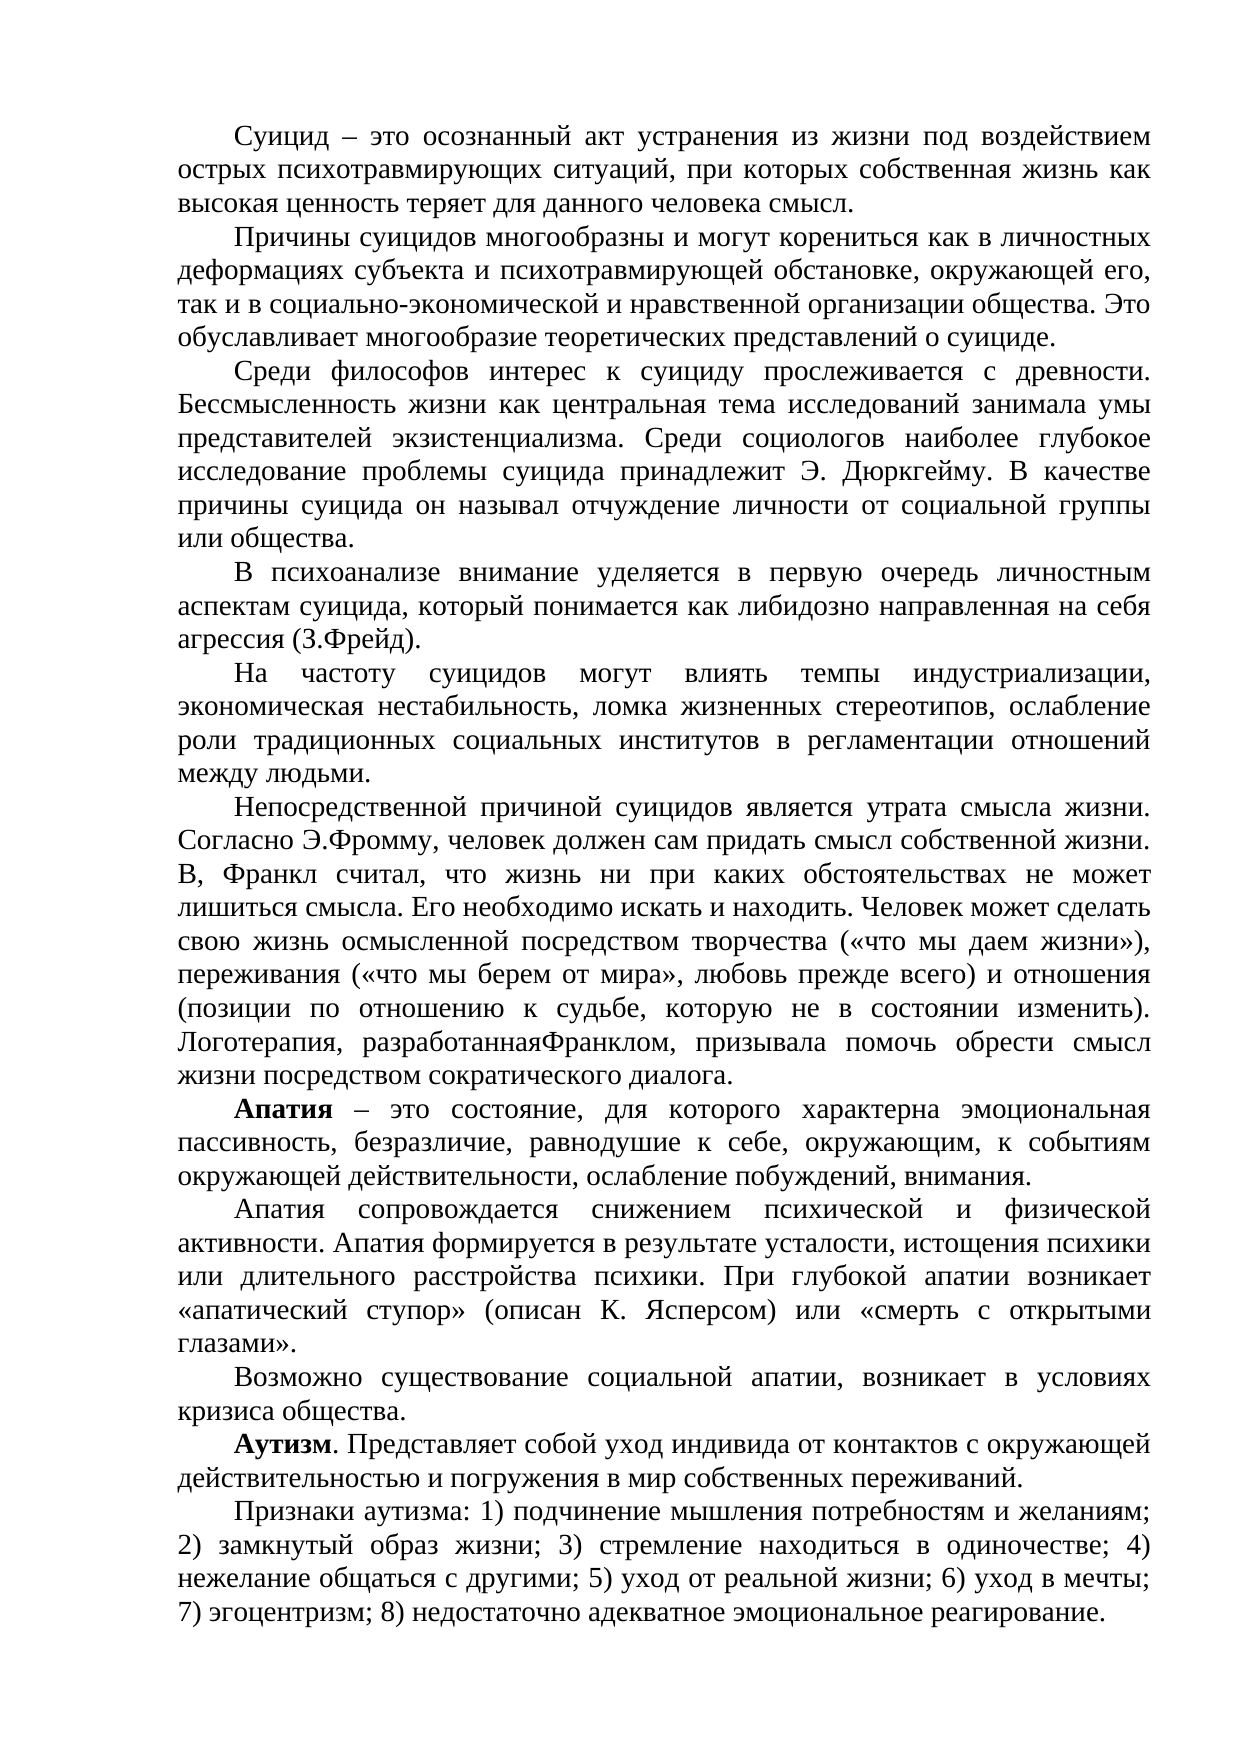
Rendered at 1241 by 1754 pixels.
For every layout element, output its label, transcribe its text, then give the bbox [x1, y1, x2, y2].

text Признаки аутизма: 1) подчинение мышления потребностям и желаниям; 2) замкнутый образ жизни; 3) стремление находиться в одиночестве; 4) нежелание общаться с другими; 5) уход от реальной жизни; 6) уход в мечты; 7) эгоцентризм; 8) недостаточно адекватное эмоциональное реагирование. [177, 1493, 1152, 1627]
text Непосредственной причиной суицидов является утрата смысла жизни. Согласно Э.Фромму, человек должен сам придать смысл собственной жизни. В, Франкл считал, что жизнь ни при каких обстоятельствах не может лишиться смысла. Его необходимо искать и находить. Человек может сделать свою жизнь осмысленной посредством творчества («что мы даем жизни»), переживания («что мы берем от мира», любовь прежде всего) и отношения (позиции по отношению к судьбе, которую не в состоянии изменить). Логотерапия, разработаннаяФранклом, призывала помочь обрести смысл жизни посредством сократического диалога. [177, 789, 1152, 1091]
text Возможно существование социальной апатии, возникает в условиях кризиса общества. [177, 1359, 1152, 1426]
text Аутизм. Представляет собой уход индивида от контактов с окружающей действительностью и погружения в мир собственных переживаний. [177, 1426, 1152, 1493]
text В психоанализе внимание уделяется в первую очередь личностным аспектам суицида, который понимается как либидозно направленная на себя агрессия (З.Фрейд). [177, 554, 1152, 655]
text Суицид – это осознанный акт устранения из жизни под воздействием острых психотравмирующих ситуаций, при которых собственная жизнь как высокая ценность теряет для данного человека смысл. [177, 118, 1152, 219]
text Апатия сопровождается снижением психической и физической активности. Апатия формируется в результате усталости, истощения психики или длительного расстройства психики. При глубокой апатии возникает «апатический ступор» (описан К. Ясперсом) или «смерть с открытыми глазами». [177, 1191, 1152, 1359]
text На частоту суицидов могут влиять темпы индустриализации, экономическая нестабильность, ломка жизненных стереотипов, ослабление роли традиционных социальных институтов в регламентации отношений между людьми. [177, 655, 1152, 789]
text Среди философов интерес к суициду прослеживается с древности. Бессмысленность жизни как центральная тема исследований занимала умы представителей экзистенциализма. Среди социологов наиболее глубокое исследование проблемы суицида принадлежит Э. Дюркгейму. В качестве причины суицида он называл отчуждение личности от социальной группы или общества. [177, 353, 1152, 554]
text Причины суицидов многообразны и могут корениться как в личностных деформациях субъекта и психотравмирующей обстановке, окружающей его, так и в социально-экономической и нравственной организации общества. Это обуславливает многообразие теоретических представлений о суициде. [177, 219, 1152, 353]
text Апатия – это состояние, для которого характерна эмоциональная пассивность, безразличие, равнодушие к себе, окружающим, к событиям окружающей действительности, ослабление побуждений, внимания. [177, 1091, 1152, 1191]
